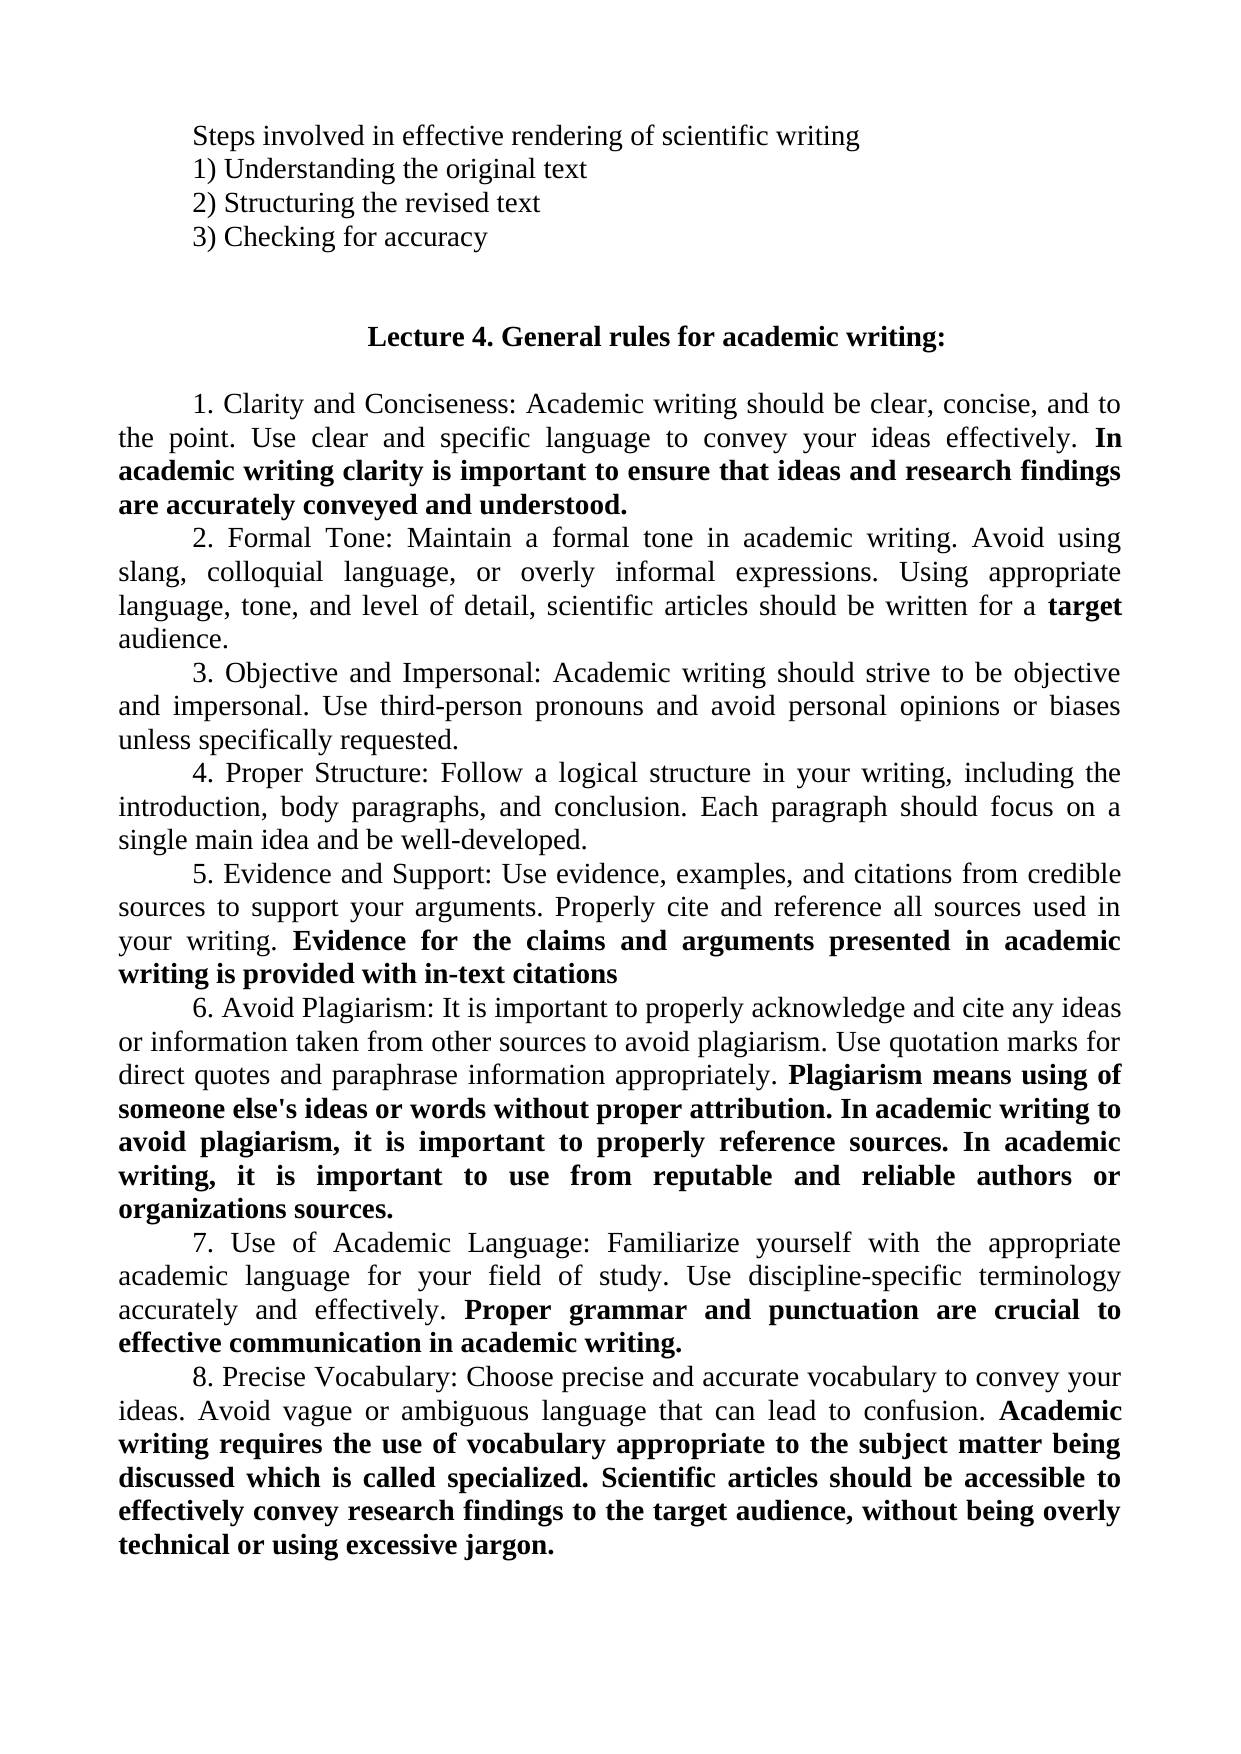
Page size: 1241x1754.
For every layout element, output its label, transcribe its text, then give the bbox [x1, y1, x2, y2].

text 3. Objective and Impersonal: Academic writing should strive to be objective and impersonal. Use third-person pronouns and avoid personal opinions or biases unless specifically requested. [118, 655, 1122, 755]
text 4. Proper Structure: Follow a logical structure in your writing, including the introduction, body paragraphs, and conclusion. Each paragraph should focus on a single main idea and be well-developed. [118, 755, 1122, 856]
text 7. Use of Academic Language: Familiarize yourself with the appropriate academic language for your field of study. Use discipline-specific terminology accurately and effectively. Proper grammar and punctuation are crucial to effective communication in academic writing. [118, 1225, 1122, 1359]
text 2) Structuring the revised text [118, 185, 1122, 219]
text 1. Clarity and Conciseness: Academic writing should be clear, concise, and to the point. Use clear and specific language to convey your ideas effectively. In academic writing clarity is important to ensure that ideas and research findings are accurately conveyed and understood. [118, 386, 1122, 521]
text Lecture 4. General rules for academic writing: [118, 319, 1122, 353]
text 6. Avoid Plagiarism: It is important to properly acknowledge and cite any ideas or information taken from other sources to avoid plagiarism. Use quotation marks for direct quotes and paraphrase information appropriately. Plagiarism means using of someone else's ideas or words without proper attribution. In academic writing to avoid plagiarism, it is important to properly reference sources. In academic writing, it is important to use from reputable and reliable authors or organizations sources. [118, 990, 1122, 1225]
text 1) Understanding the original text [118, 152, 1122, 185]
text Steps involved in effective rendering of scientific writing [118, 118, 1122, 152]
text 8. Precise Vocabulary: Choose precise and accurate vocabulary to convey your ideas. Avoid vague or ambiguous language that can lead to confusion. Academic writing requires the use of vocabulary appropriate to the subject matter being discussed which is called specialized. Scientific articles should be accessible to effectively convey research findings to the target audience, without being overly technical or using excessive jargon. [118, 1359, 1122, 1560]
text 5. Evidence and Support: Use evidence, examples, and citations from credible sources to support your arguments. Properly cite and reference all sources used in your writing. Evidence for the claims and arguments presented in academic writing is provided with in-text citations [118, 856, 1122, 990]
text 3) Checking for accuracy [118, 219, 1122, 252]
text 2. Formal Tone: Maintain a formal tone in academic writing. Avoid using slang, colloquial language, or overly informal expressions. Using appropriate language, tone, and level of detail, scientific articles should be written for a target audience. [118, 521, 1122, 655]
